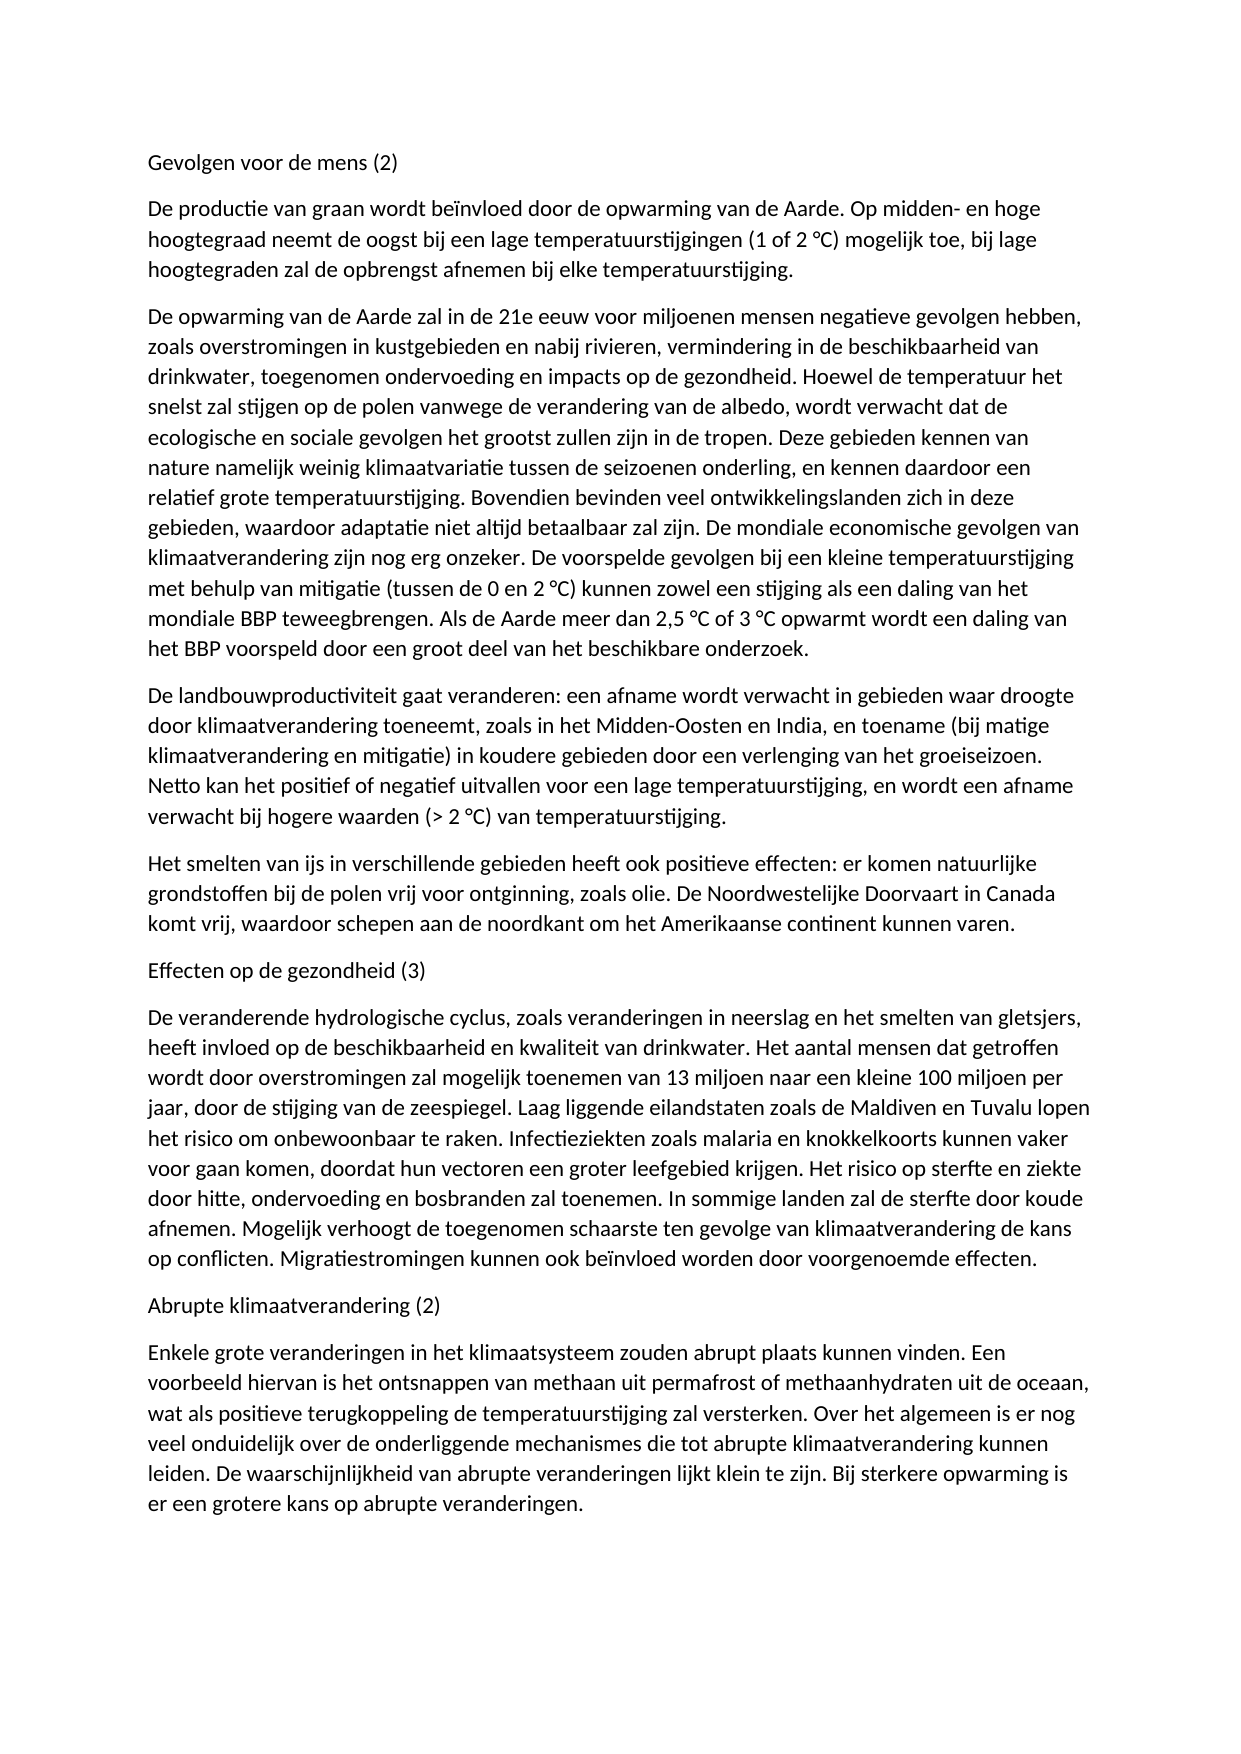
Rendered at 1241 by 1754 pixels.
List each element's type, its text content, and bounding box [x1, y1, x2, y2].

text Enkele grote veranderingen in het klimaatsysteem zouden abrupt plaats kunnen vinden. Een voorbeeld hiervan is het ontsnappen van methaan uit permafrost of methaanhydraten uit de oceaan, wat als positieve terugkoppeling de temperatuurstijging zal versterken. Over het algemeen is er nog veel onduidelijk over de onderliggende mechanismes die tot abrupte klimaatverandering kunnen leiden. De waarschijnlijkheid van abrupte veranderingen lijkt klein te zijn. Bij sterkere opwarming is er een grotere kans op abrupte veranderingen. [148, 1338, 1093, 1517]
text De productie van graan wordt beïnvloed door de opwarming van de Aarde. Op midden- en hoge hoogtegraad neemt de oogst bij een lage temperatuurstijgingen (1 of 2 °C) mogelijk toe, bij lage hoogtegraden zal de opbrengst afnemen bij elke temperatuurstijging. [148, 194, 1093, 283]
text Gevolgen voor de mens (2) [148, 148, 1093, 176]
text Het smelten van ijs in verschillende gebieden heeft ook positieve effecten: er komen natuurlijke grondstoffen bij de polen vrij voor ontginning, zoals olie. De Noordwestelijke Doorvaart in Canada komt vrij, waardoor schepen aan de noordkant om het Amerikaanse continent kunnen varen. [148, 849, 1093, 937]
text Abrupte klimaatverandering (2) [148, 1291, 1093, 1319]
text De opwarming van de Aarde zal in de 21e eeuw voor miljoenen mensen negatieve gevolgen hebben, zoals overstromingen in kustgebieden en nabij rivieren, vermindering in de beschikbaarheid van drinkwater, toegenomen ondervoeding en impacts op de gezondheid. Hoewel de temperatuur het snelst zal stijgen op de polen vanwege de verandering van de albedo, wordt verwacht dat de ecologische en sociale gevolgen het grootst zullen zijn in de tropen. Deze gebieden kennen van nature namelijk weinig klimaatvariatie tussen de seizoenen onderling, en kennen daardoor een relatief grote temperatuurstijging. Bovendien bevinden veel ontwikkelingslanden zich in deze gebieden, waardoor adaptatie niet altijd betaalbaar zal zijn. De mondiale economische gevolgen van klimaatverandering zijn nog erg onzeker. De voorspelde gevolgen bij een kleine temperatuurstijging met behulp van mitigatie (tussen de 0 en 2 °C) kunnen zowel een stijging als een daling van het mondiale BBP teweegbrengen. Als de Aarde meer dan 2,5 °C of 3 °C opwarmt wordt een daling van het BBP voorspeld door een groot deel van het beschikbare onderzoek. [148, 302, 1093, 662]
text De landbouwproductiviteit gaat veranderen: een afname wordt verwacht in gebieden waar droogte door klimaatverandering toeneemt, zoals in het Midden-Oosten en India, en toename (bij matige klimaatverandering en mitigatie) in koudere gebieden door een verlenging van het groeiseizoen. Netto kan het positief of negatief uitvallen voor een lage temperatuurstijging, en wordt een afname verwacht bij hogere waarden (> 2 °C) van temperatuurstijging. [148, 681, 1093, 830]
text Effecten op de gezondheid (3) [148, 956, 1093, 984]
text De veranderende hydrologische cyclus, zoals veranderingen in neerslag en het smelten van gletsjers, heeft invloed op de beschikbaarheid en kwaliteit van drinkwater. Het aantal mensen dat getroffen wordt door overstromingen zal mogelijk toenemen van 13 miljoen naar een kleine 100 miljoen per jaar, door de stijging van de zeespiegel. Laag liggende eilandstaten zoals de Maldiven en Tuvalu lopen het risico om onbewoonbaar te raken. Infectieziekten zoals malaria en knokkelkoorts kunnen vaker voor gaan komen, doordat hun vectoren een groter leefgebied krijgen. Het risico op sterfte en ziekte door hitte, ondervoeding en bosbranden zal toenemen. In sommige landen zal de sterfte door koude afnemen. Mogelijk verhoogt de toegenomen schaarste ten gevolge van klimaatverandering de kans op conflicten. Migratiestromingen kunnen ook beïnvloed worden door voorgenoemde effecten. [148, 1003, 1093, 1272]
